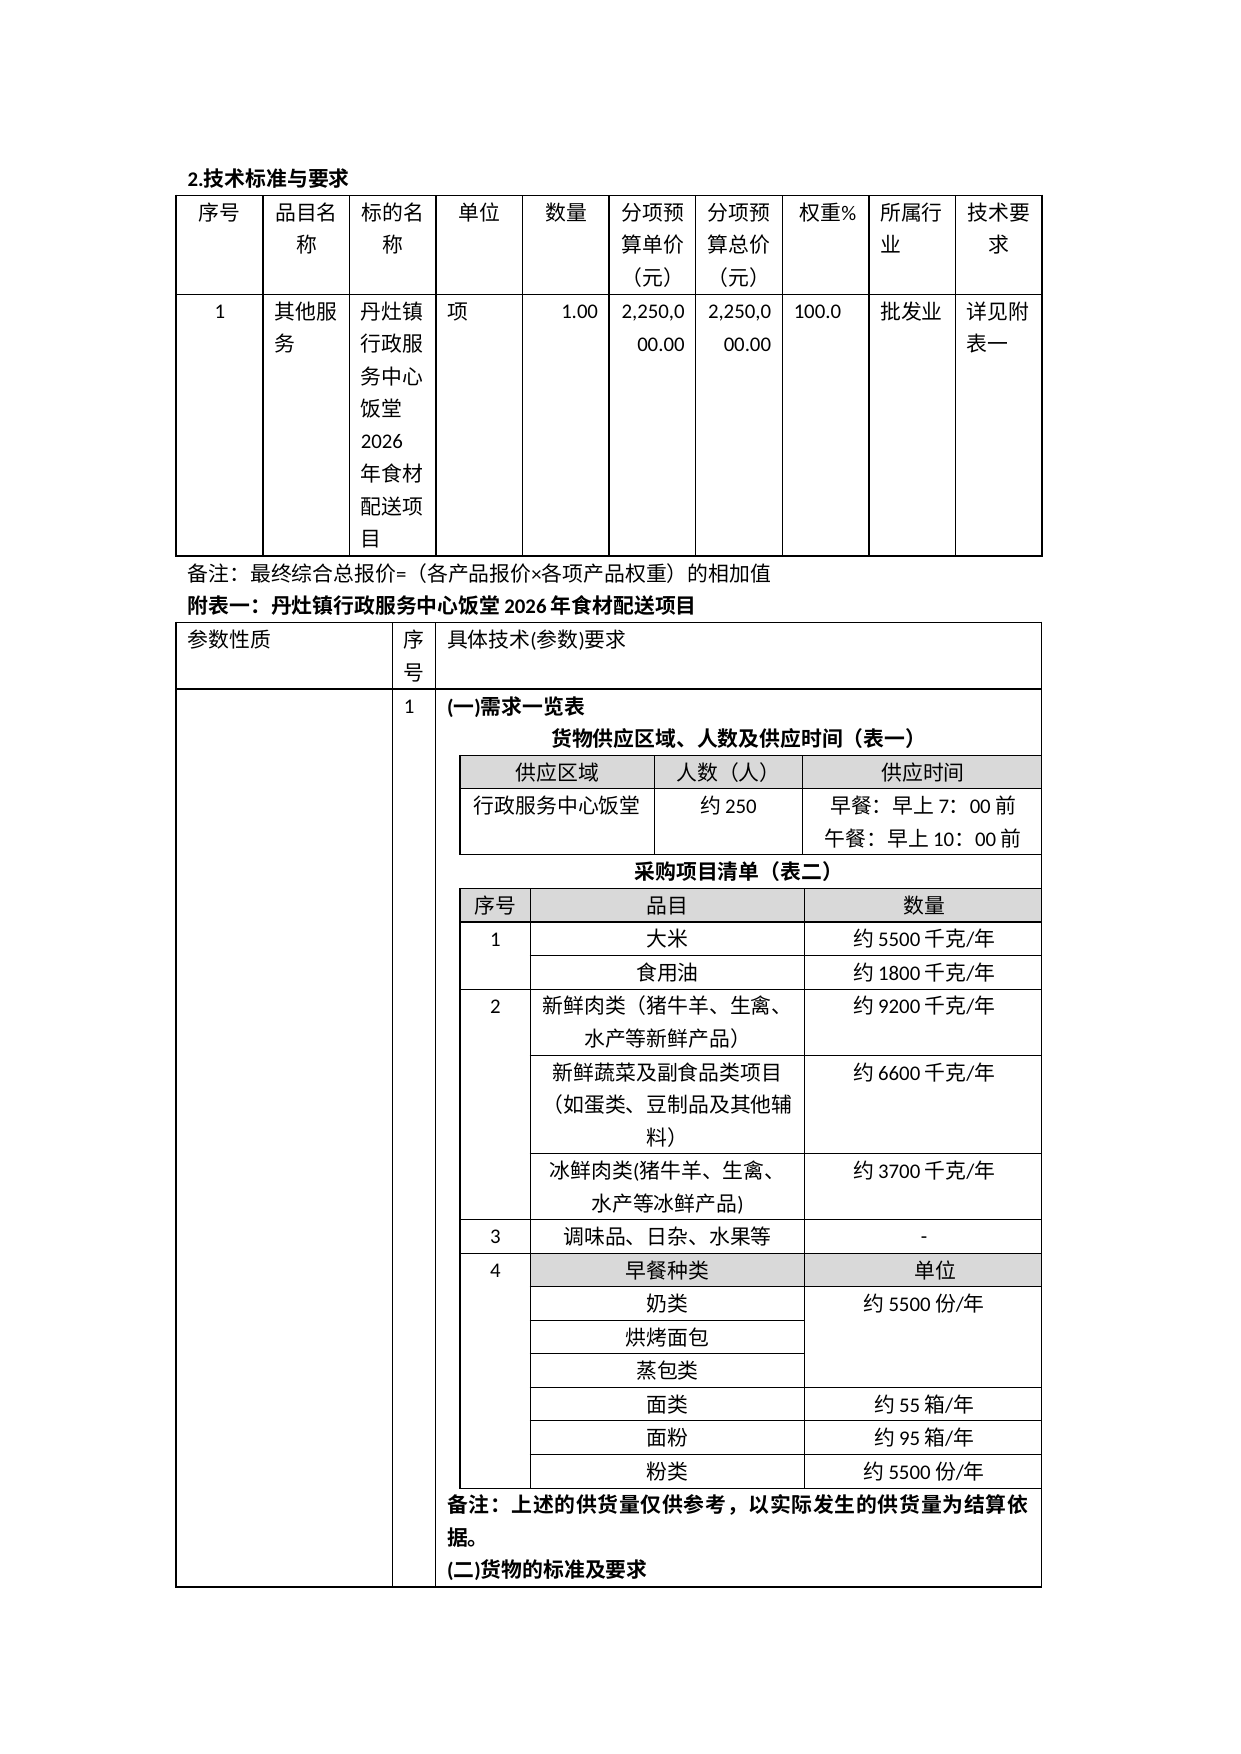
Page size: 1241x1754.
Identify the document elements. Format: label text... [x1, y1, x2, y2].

table_header 序号 [177, 196, 262, 293]
table_header 具体技术(参数)要求 [436, 623, 1041, 688]
table_cell 项 [437, 295, 522, 555]
table_header 标的名称 [350, 196, 435, 293]
table_header 数量 [523, 196, 608, 293]
table_cell 2,250,000.00 [610, 295, 695, 555]
table_cell 1.00 [523, 295, 608, 555]
table_cell 批发业 [870, 295, 955, 555]
table_cell 详见附表一 [956, 295, 1041, 555]
table_header 所属行业 [870, 196, 955, 293]
table_header 分项预算单价（元） [610, 196, 695, 293]
table_header 分项预算总价（元） [696, 196, 782, 293]
text 附表一：丹灶镇行政服务中心饭堂2026年食材配送项目 [187, 589, 1053, 622]
table_cell 丹灶镇行政服务中心饭堂2026年食材配送项目 [350, 295, 435, 555]
text 2.技术标准与要求 [187, 162, 1053, 194]
table_cell 1 [177, 295, 262, 555]
table_cell 其他服务 [264, 295, 349, 555]
table_header 单位 [437, 196, 522, 293]
table_header 权重% [783, 196, 868, 293]
table_cell 100.0 [783, 295, 868, 555]
table_header 技术要求 [956, 196, 1041, 293]
table_header 参数性质 [177, 623, 392, 688]
table_cell 1 [393, 690, 435, 1586]
text 备注：最终综合总报价=（各产品报价×各项产品权重）的相加值 [187, 557, 1053, 589]
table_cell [436, 690, 1041, 1586]
table_header 品目名称 [264, 196, 349, 293]
table_cell [177, 690, 392, 1586]
table_header 序号 [393, 623, 435, 688]
table_cell 2,250,000.00 [696, 295, 782, 555]
